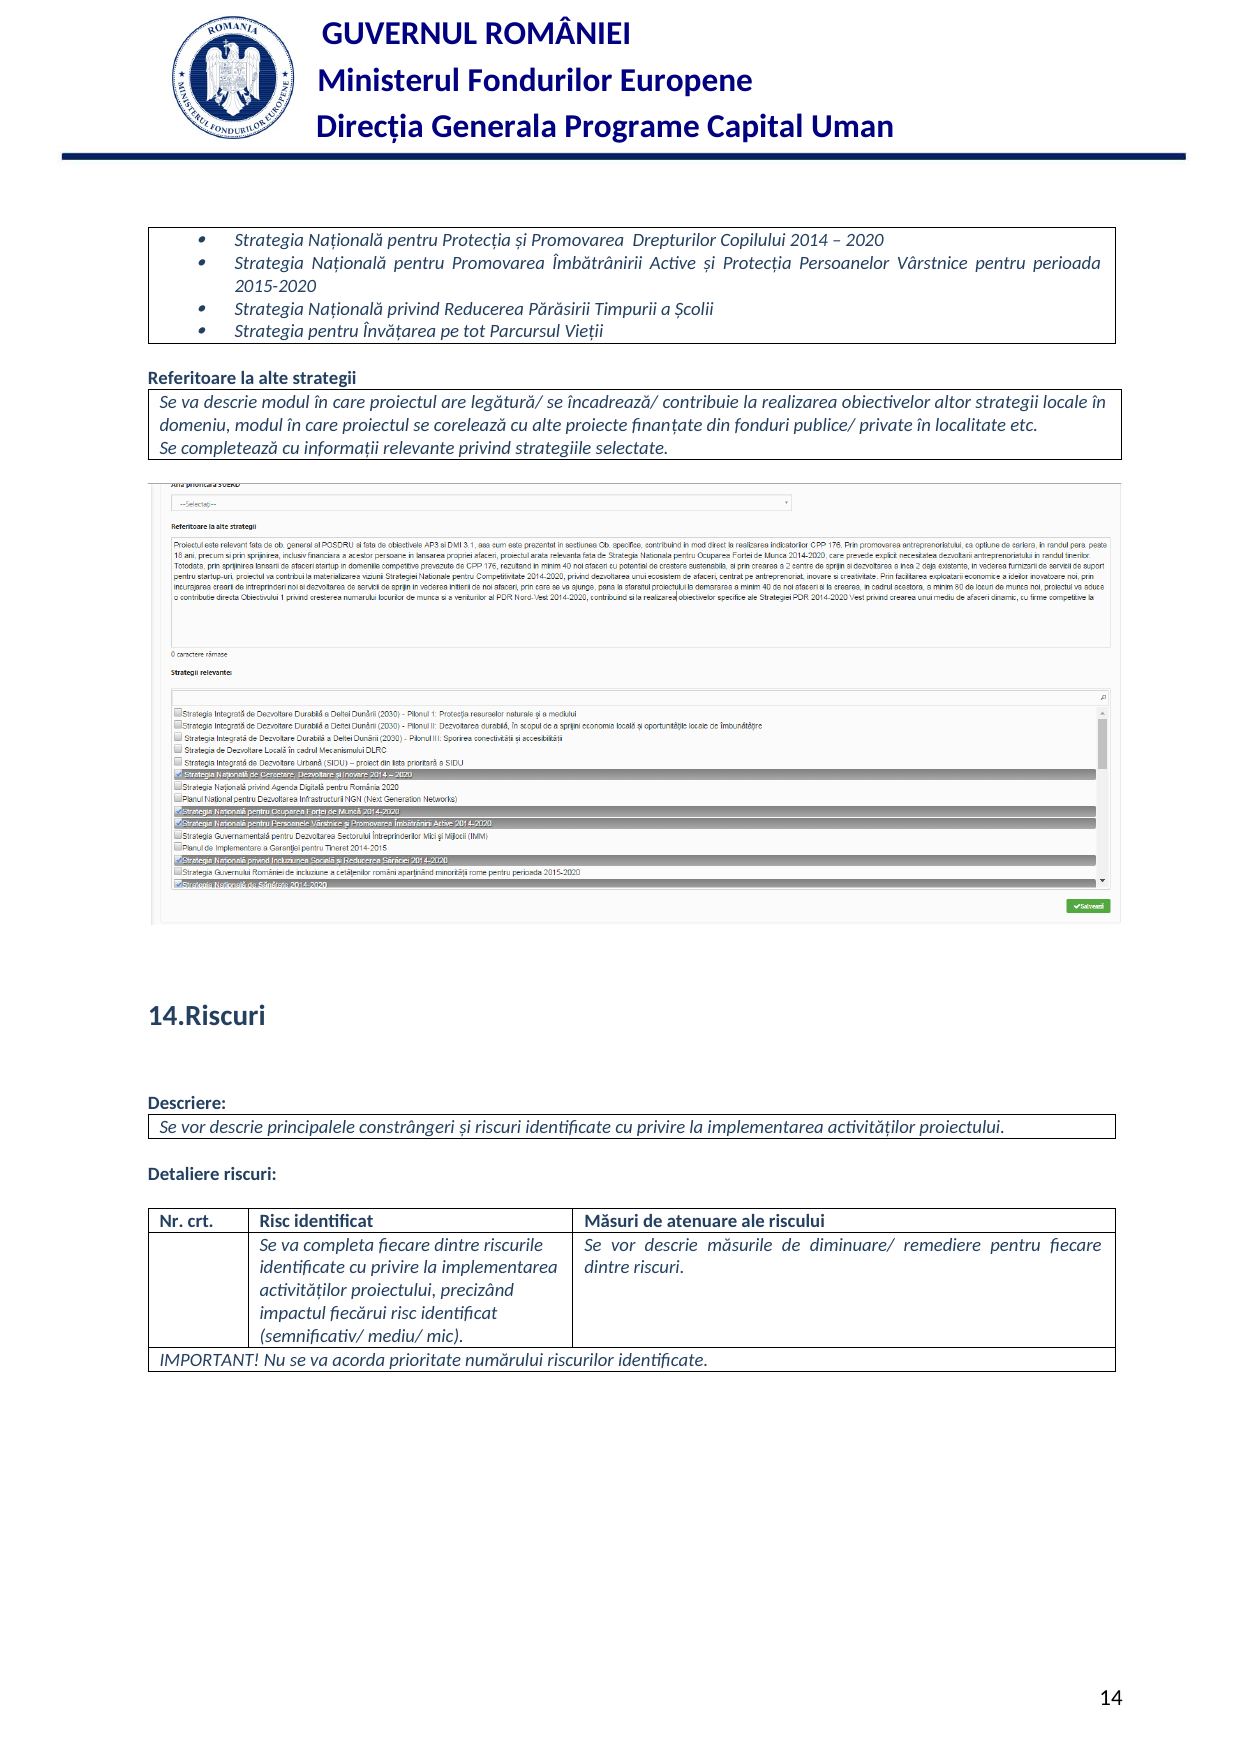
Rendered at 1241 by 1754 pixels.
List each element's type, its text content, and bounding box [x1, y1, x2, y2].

text Referitoare la alte strategii [148, 366, 1122, 389]
picture [147, 483, 1122, 925]
text Detaliere riscuri: [148, 1162, 1122, 1185]
table_header Risc identificat [249, 1209, 572, 1232]
subtitle 14.Riscuri [148, 997, 1122, 1033]
table_header Măsuri de atenuare ale riscului [573, 1209, 1115, 1232]
table_cell [149, 1233, 248, 1347]
picture [31, 145, 1210, 173]
table_cell Se va completa fiecare dintre riscurile identificate cu privire la implementarea activităților proiectului, precizând impactul fiecărui risc identificat (semnificativ/ mediu/ mic). [249, 1233, 572, 1347]
table_cell IMPORTANT! Nu se va acorda prioritate numărului riscurilor identificate. [149, 1348, 1115, 1371]
picture [171, 13, 296, 141]
table_cell Se vor descrie măsurile de diminuare/ remediere pentru fiecare dintre riscuri. [573, 1233, 1115, 1347]
table_header Nr. crt. [149, 1209, 248, 1232]
table_header Se va descrie modul în care proiectul are legătură/ se încadrează/ contribuie la realizarea obiectivelor altor strategii locale în domeniu, modul în care proiectul se corelează cu alte proiecte finanţate din fonduri publice/ private în localitate etc. Se completează cu informații relevante privind strategiile selectate. [149, 390, 1121, 459]
text Descriere: [148, 1091, 1122, 1114]
table_header Se vor descrie principalele constrângeri şi riscuri identificate cu privire la implementarea activităților proiectului. [149, 1115, 1115, 1138]
